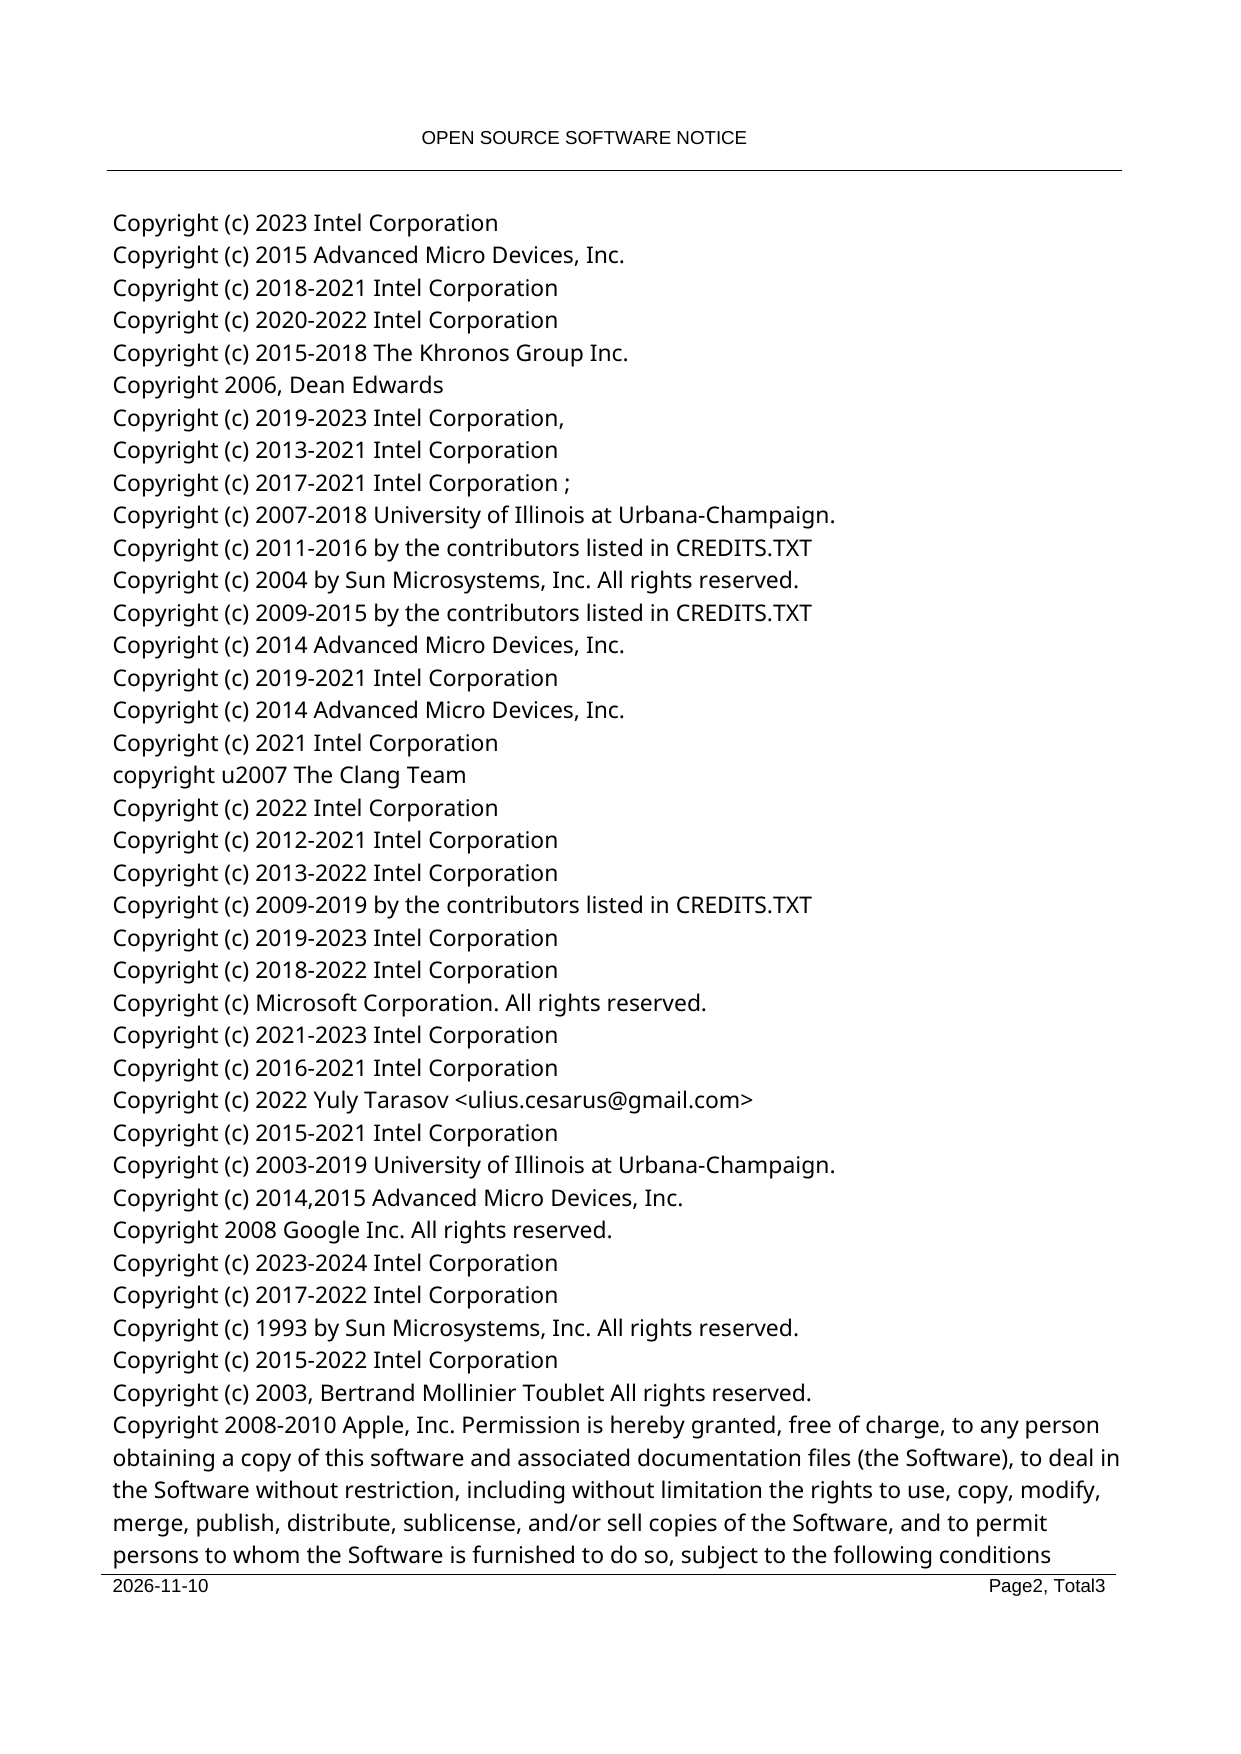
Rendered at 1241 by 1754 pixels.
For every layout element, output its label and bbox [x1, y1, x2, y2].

text [112, 206, 1128, 1571]
